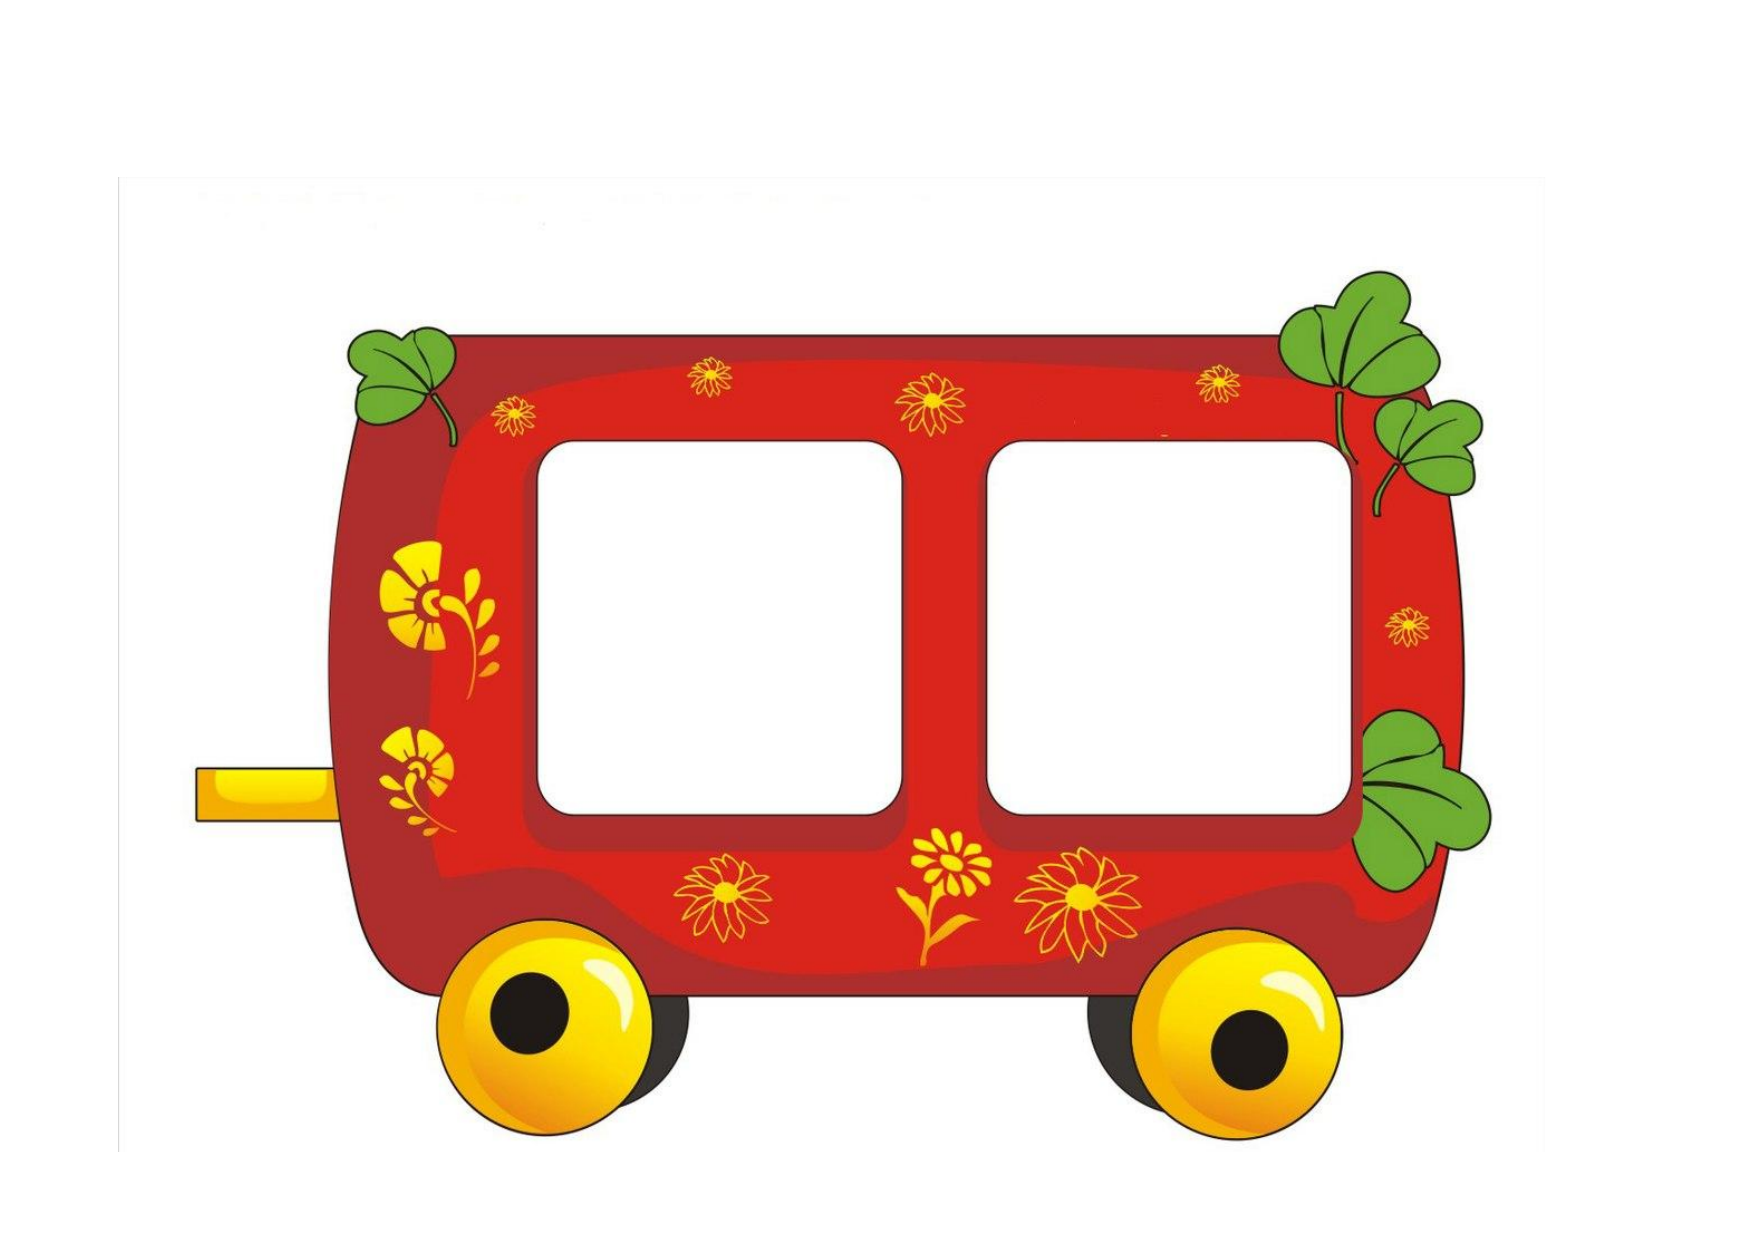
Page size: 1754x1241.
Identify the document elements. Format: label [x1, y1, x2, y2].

picture [118, 177, 1546, 1152]
